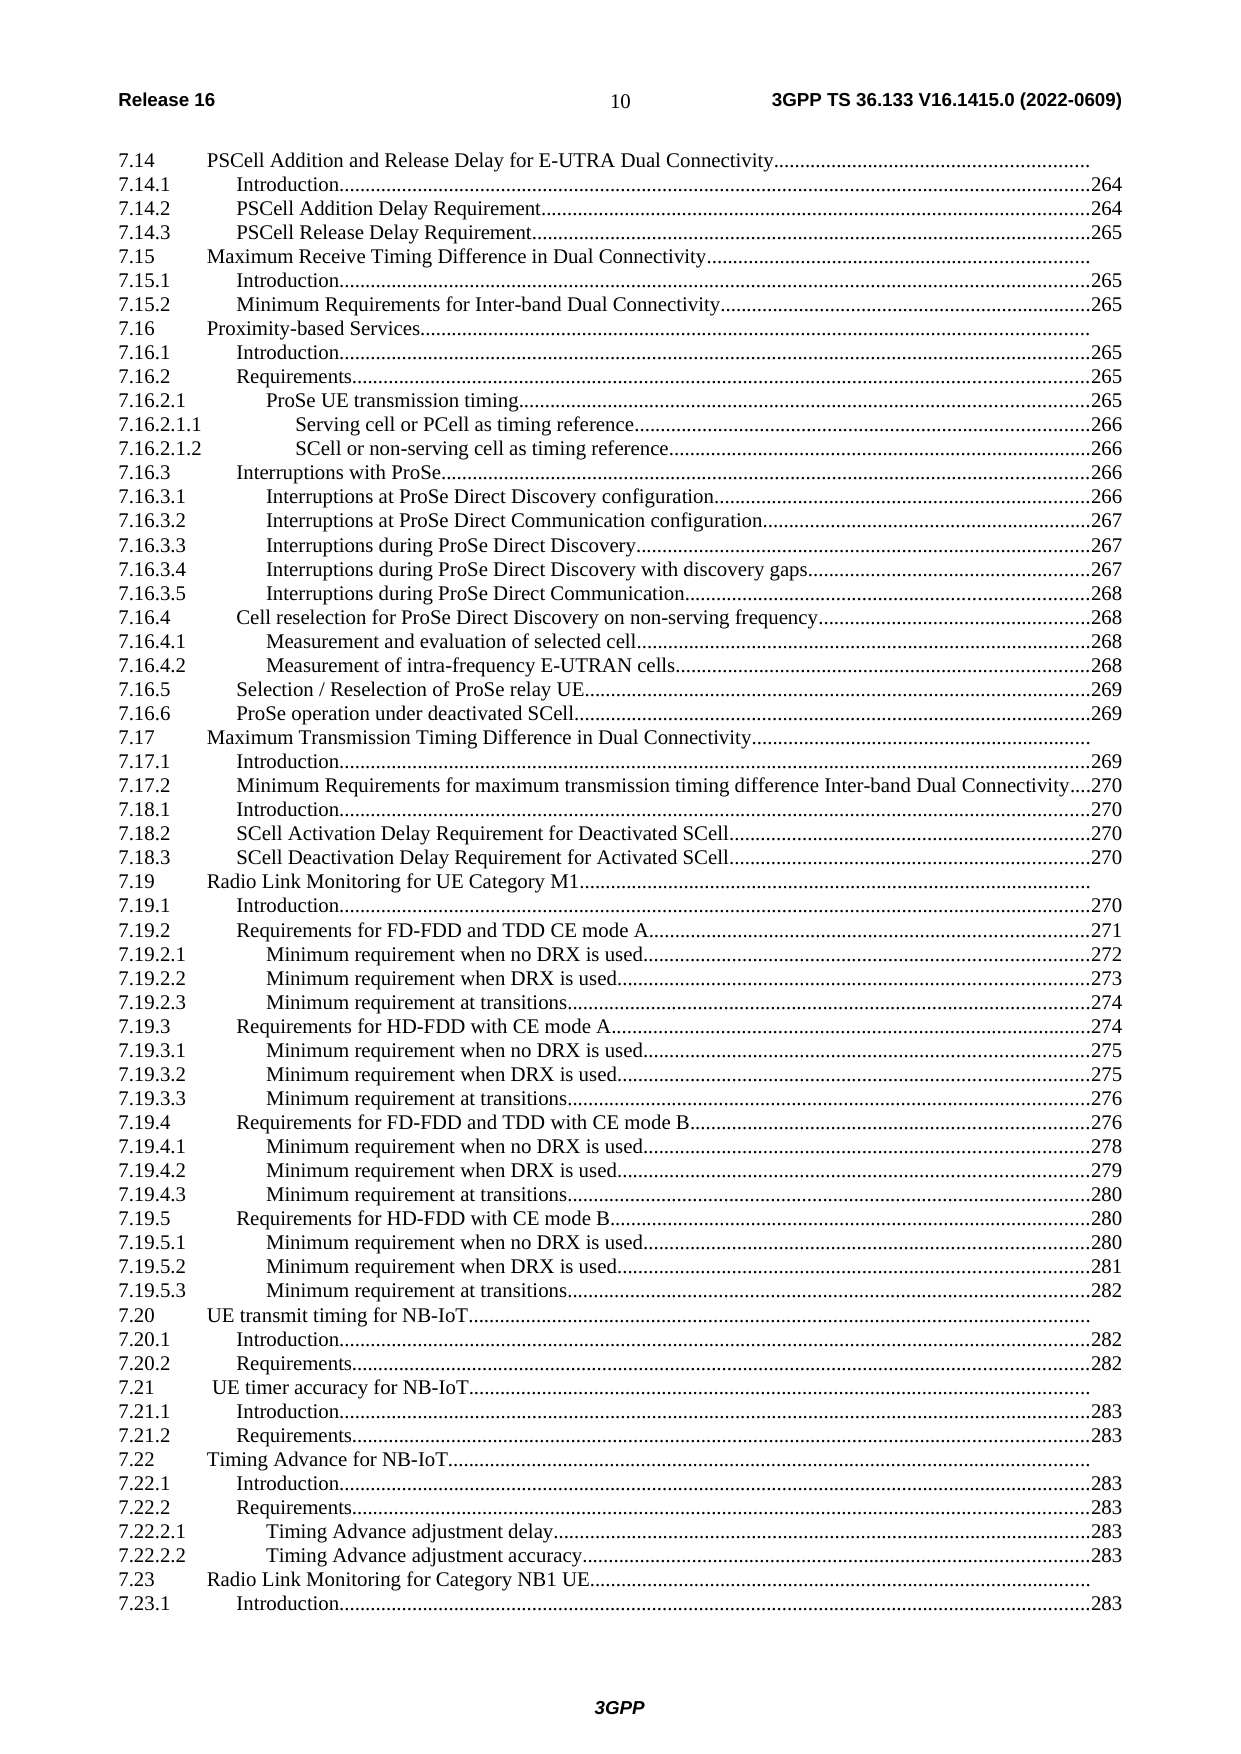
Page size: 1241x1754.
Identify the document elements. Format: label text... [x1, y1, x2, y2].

text 7.16.4 Cell reselection for ProSe Direct Discovery on non-serving frequency 268 [118, 605, 1122, 629]
text 7.19.2.2 Minimum requirement when DRX is used 273 [118, 966, 1122, 990]
text 7.16.3.3 Interruptions during ProSe Direct Discovery 267 [118, 532, 1122, 557]
text 7.23 Radio Link Monitoring for Category NB1 UE 283 [118, 1567, 1078, 1591]
text 7.20 UE transmit timing for NB-IoT 282 [118, 1302, 1078, 1327]
text 7.19.3 Requirements for HD-FDD with CE mode A 274 [118, 1014, 1122, 1038]
text 7.21 UE timer accuracy for NB-IoT 283 [118, 1375, 1078, 1399]
text 7.19.2.1 Minimum requirement when no DRX is used 272 [118, 942, 1122, 966]
text 7.19.5.1 Minimum requirement when no DRX is used 280 [118, 1230, 1122, 1254]
text 7.18.1 Introduction 270 [118, 797, 1122, 821]
text 7.19.5.2 Minimum requirement when DRX is used 281 [118, 1254, 1122, 1278]
text 7.22.2.1 Timing Advance adjustment delay 283 [118, 1519, 1122, 1543]
text 7.19.3.1 Minimum requirement when no DRX is used 275 [118, 1038, 1122, 1062]
text 7.16.6 ProSe operation under deactivated SCell 269 [118, 701, 1122, 725]
text 7.19 Radio Link Monitoring for UE Category M1 270 [118, 869, 1078, 893]
text 7.19.4 Requirements for FD-FDD and TDD with CE mode B 276 [118, 1110, 1122, 1134]
text 7.16.3.5 Interruptions during ProSe Direct Communication 268 [118, 581, 1122, 605]
text 7.16.2.1 ProSe UE transmission timing 265 [118, 388, 1122, 412]
text 7.18.3 SCell Deactivation Delay Requirement for Activated SCell 270 [118, 845, 1122, 869]
text 7.21.2 Requirements 283 [118, 1423, 1122, 1447]
text 7.16.5 Selection / Reselection of ProSe relay UE 269 [118, 677, 1122, 701]
text 7.20.1 Introduction 282 [118, 1327, 1122, 1351]
text 7.19.3.2 Minimum requirement when DRX is used 275 [118, 1062, 1122, 1086]
text 7.19.1 Introduction 270 [118, 893, 1122, 917]
text 7.16.4.1 Measurement and evaluation of selected cell 268 [118, 629, 1122, 653]
text 7.16.3 Interruptions with ProSe 266 [118, 460, 1122, 484]
text 7.14 PSCell Addition and Release Delay for E-UTRA Dual Connectivity 264 [118, 147, 1078, 172]
text 7.17 Maximum Transmission Timing Difference in Dual Connectivity 269 [118, 725, 1078, 749]
text 7.17.2 Minimum Requirements for maximum transmission timing difference Inter-band Dual Connectivity 270 [118, 773, 1122, 797]
text 7.15 Maximum Receive Timing Difference in Dual Connectivity 265 [118, 244, 1078, 268]
text 7.19.2.3 Minimum requirement at transitions 274 [118, 990, 1122, 1014]
text 7.19.5 Requirements for HD-FDD with CE mode B 280 [118, 1206, 1122, 1230]
text 7.22.2.2 Timing Advance adjustment accuracy 283 [118, 1543, 1122, 1567]
text 7.18.2 SCell Activation Delay Requirement for Deactivated SCell 270 [118, 821, 1122, 845]
text 7.23.1 Introduction 283 [118, 1591, 1122, 1615]
text 7.16.2 Requirements 265 [118, 364, 1122, 388]
text 7.16.1 Introduction 265 [118, 340, 1122, 364]
text 7.16.3.1 Interruptions at ProSe Direct Discovery configuration 266 [118, 484, 1122, 508]
text 7.16.2.1.1 Serving cell or PCell as timing reference 266 [118, 412, 1122, 436]
text 7.19.4.1 Minimum requirement when no DRX is used 278 [118, 1134, 1122, 1158]
text 7.19.4.3 Minimum requirement at transitions 280 [118, 1182, 1122, 1206]
text 7.22.1 Introduction 283 [118, 1471, 1122, 1495]
text 7.19.2 Requirements for FD-FDD and TDD CE mode A 271 [118, 917, 1122, 942]
text 7.19.4.2 Minimum requirement when DRX is used 279 [118, 1158, 1122, 1182]
text 7.15.1 Introduction 265 [118, 268, 1122, 292]
text 7.15.2 Minimum Requirements for Inter-band Dual Connectivity 265 [118, 292, 1122, 316]
text 7.14.2 PSCell Addition Delay Requirement 264 [118, 196, 1122, 220]
text 7.16.2.1.2 SCell or non-serving cell as timing reference 266 [118, 436, 1122, 460]
text 7.16 Proximity-based Services 265 [118, 316, 1078, 340]
text 7.16.3.2 Interruptions at ProSe Direct Communication configuration 267 [118, 508, 1122, 532]
text 7.22 Timing Advance for NB-IoT 283 [118, 1447, 1078, 1471]
text 7.14.3 PSCell Release Delay Requirement 265 [118, 220, 1122, 244]
text 7.19.5.3 Minimum requirement at transitions 282 [118, 1278, 1122, 1302]
text 7.17.1 Introduction 269 [118, 749, 1122, 773]
text 7.19.3.3 Minimum requirement at transitions 276 [118, 1086, 1122, 1110]
text 7.14.1 Introduction 264 [118, 172, 1122, 196]
text 7.22.2 Requirements 283 [118, 1495, 1122, 1519]
text 7.16.4.2 Measurement of intra-frequency E-UTRAN cells 268 [118, 653, 1122, 677]
text 7.20.2 Requirements 282 [118, 1351, 1122, 1375]
text 7.21.1 Introduction 283 [118, 1399, 1122, 1423]
text 7.16.3.4 Interruptions during ProSe Direct Discovery with discovery gaps 267 [118, 557, 1122, 581]
